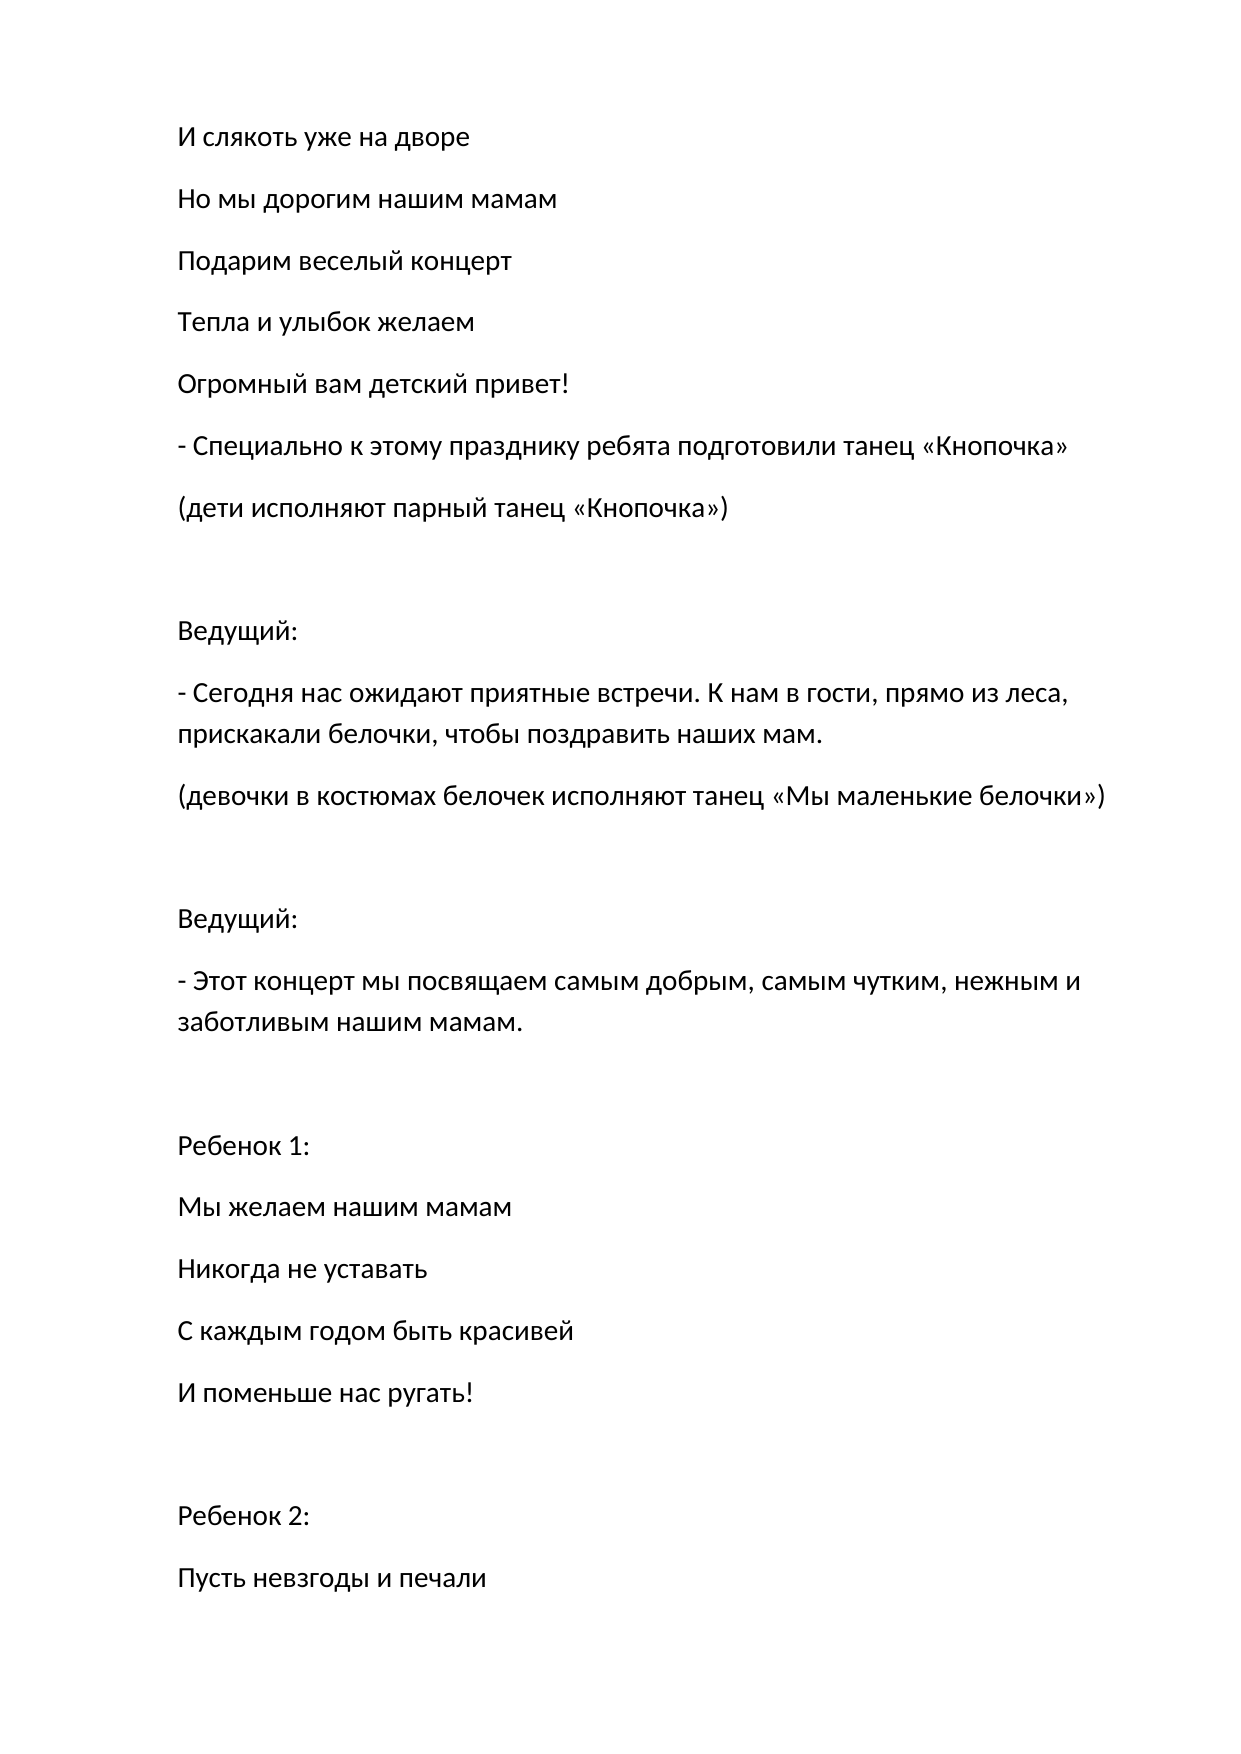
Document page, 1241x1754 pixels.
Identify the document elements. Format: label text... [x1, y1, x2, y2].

text - Специально к этому празднику ребята подготовили танец «Кнопочка» [177, 427, 1152, 463]
text Ребенок 1: [177, 1127, 1152, 1162]
text Ведущий: [177, 612, 1152, 648]
text И поменьше нас ругать! [177, 1374, 1152, 1409]
text С каждым годом быть красивей [177, 1312, 1152, 1347]
text Тепла и улыбок желаем [177, 303, 1152, 339]
text (девочки в костюмах белочек исполняют танец «Мы маленькие белочки») [177, 777, 1152, 812]
text Огромный вам детский привет! [177, 365, 1152, 401]
text Ребенок 2: [177, 1497, 1152, 1533]
text Мы желаем нашим мамам [177, 1188, 1152, 1224]
text - Сегодня нас ожидают приятные встречи. К нам в гости, прямо из леса, прискакали белочки, чтобы поздравить наших мам. [177, 674, 1152, 751]
text (дети исполняют парный танец «Кнопочка») [177, 489, 1152, 524]
text - Этот концерт мы посвящаем самым добрым, самым чутким, нежным и заботливым нашим мамам. [177, 962, 1152, 1039]
text И слякоть уже на дворе [177, 118, 1152, 154]
text Никогда не уставать [177, 1250, 1152, 1286]
text Подарим веселый концерт [177, 242, 1152, 277]
text Но мы дорогим нашим мамам [177, 180, 1152, 216]
text Ведущий: [177, 900, 1152, 936]
text Пусть невзгоды и печали [177, 1559, 1152, 1594]
